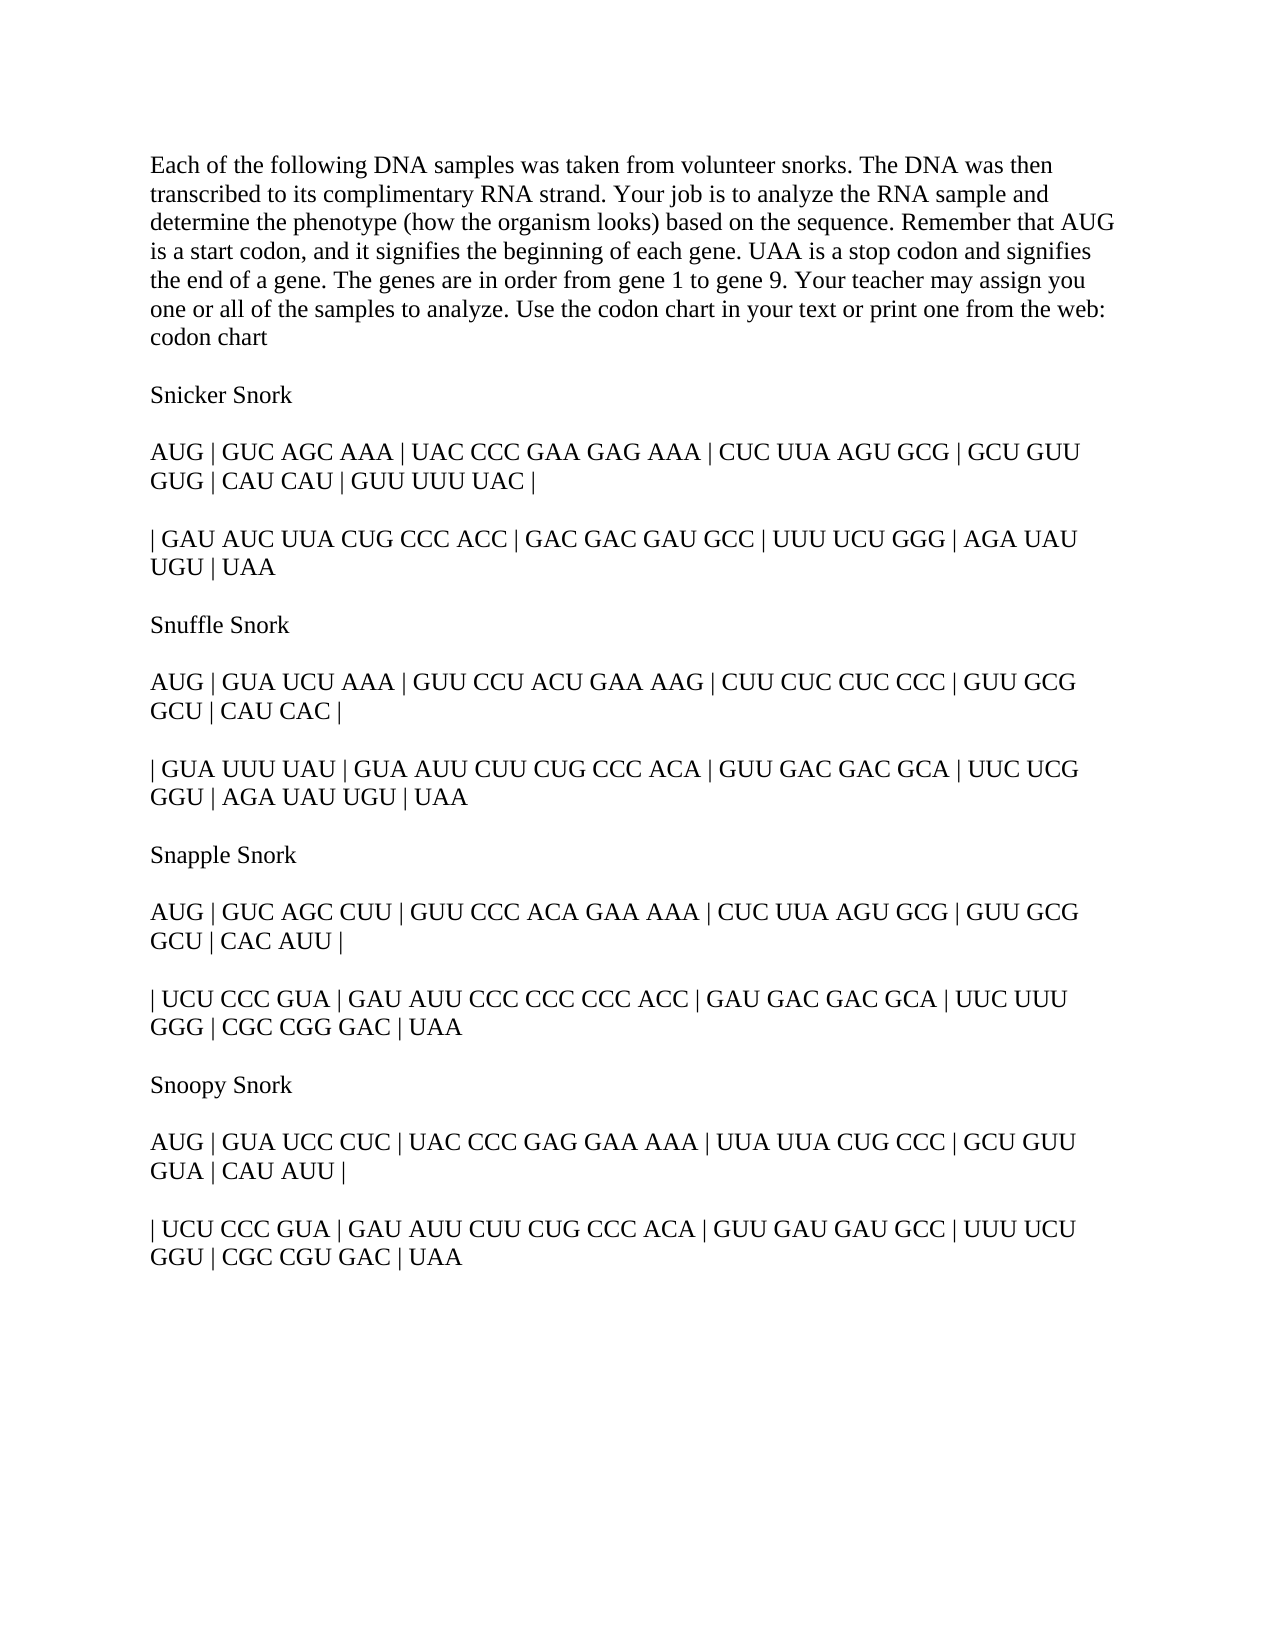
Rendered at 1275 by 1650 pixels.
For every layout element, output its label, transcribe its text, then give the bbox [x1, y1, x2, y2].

text Snicker Snork [150, 380, 1125, 409]
text Snapple Snork [150, 840, 1125, 869]
text Snuffle Snork [150, 610, 1125, 639]
text AUG | GUC AGC CUU | GUU CCC ACA GAA AAA | CUC UUA AGU GCG | GUU GCG GCU | CAC AUU | [150, 897, 1125, 955]
text | GAU AUC UUA CUG CCC ACC | GAC GAC GAU GCC | UUU UCU GGG | AGA UAU UGU | UAA [150, 524, 1125, 581]
text AUG | GUA UCC CUC | UAC CCC GAG GAA AAA | UUA UUA CUG CCC | GCU GUU GUA | CAU AUU | [150, 1127, 1125, 1185]
text Snoopy Snork [150, 1070, 1125, 1099]
text Each of the following DNA samples was taken from volunteer snorks. The DNA was then transcribed to its complimentary RNA strand. Your job is to analyze the RNA sample and determine the phenotype (how the organism looks) based on the sequence. Remember that AUG is a start codon, and it signifies the beginning of each gene. UAA is a stop codon and signifies the end of a gene. The genes are in order from gene 1 to gene 9. Your teacher may assign you one or all of the samples to analyze. Use the codon chart in your text or print one from the web: codon chart [150, 150, 1125, 351]
text | UCU CCC GUA | GAU AUU CCC CCC CCC ACC | GAU GAC GAC GCA | UUC UUU GGG | CGC CGG GAC | UAA [150, 984, 1125, 1041]
text | GUA UUU UAU | GUA AUU CUU CUG CCC ACA | GUU GAC GAC GCA | UUC UCG GGU | AGA UAU UGU | UAA [150, 754, 1125, 811]
text | UCU CCC GUA | GAU AUU CUU CUG CCC ACA | GUU GAU GAU GCC | UUU UCU GGU | CGC CGU GAC | UAA [150, 1214, 1125, 1271]
text AUG | GUC AGC AAA | UAC CCC GAA GAG AAA | CUC UUA AGU GCG | GCU GUU GUG | CAU CAU | GUU UUU UAC | [150, 437, 1125, 495]
text AUG | GUA UCU AAA | GUU CCU ACU GAA AAG | CUU CUC CUC CCC | GUU GCG GCU | CAU CAC | [150, 667, 1125, 725]
